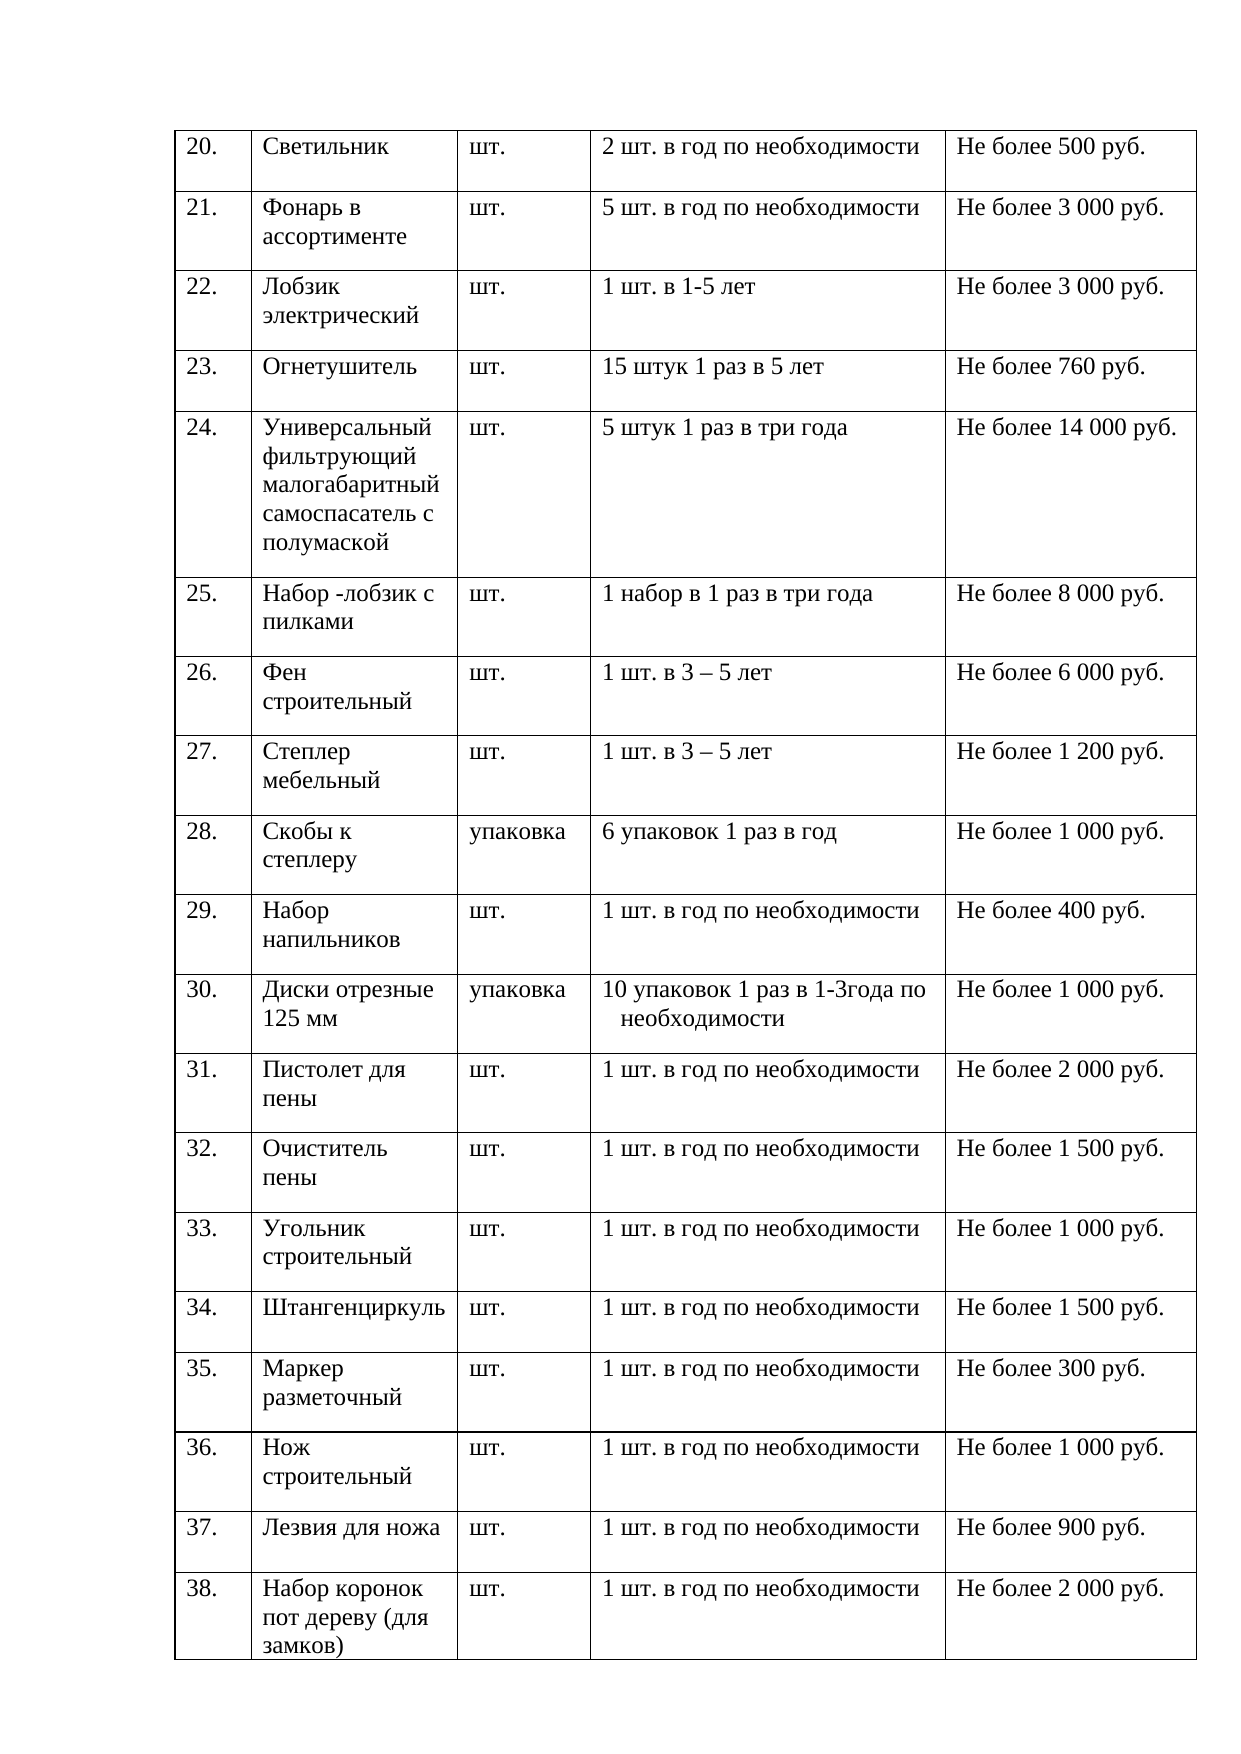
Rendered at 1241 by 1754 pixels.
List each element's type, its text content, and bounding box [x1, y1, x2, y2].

table_cell Фонарь в ассортименте [252, 192, 457, 270]
table_cell 32. [176, 1133, 251, 1212]
table_cell 1 шт. в 3 – 5 лет [591, 657, 945, 735]
table_cell 35. [176, 1353, 251, 1431]
table_cell Степлер мебельный [252, 736, 457, 815]
table_cell Не более 1 000 руб. [946, 816, 1196, 894]
table_cell Не более 1 200 руб. [946, 736, 1196, 815]
table_cell шт. [458, 271, 590, 350]
table_cell Набор -лобзик с пилками [252, 578, 457, 656]
table_cell шт. [458, 1433, 590, 1511]
table_cell Лезвия для ножа [252, 1512, 457, 1572]
table_cell Маркер разметочный [252, 1353, 457, 1431]
table_cell 1 шт. в 1-5 лет [591, 271, 945, 350]
table_cell Не более 500 руб. [946, 131, 1196, 191]
table_cell 1 шт. в год по необходимости [591, 1213, 945, 1291]
table_cell 29. [176, 895, 251, 973]
table_cell шт. [458, 895, 590, 973]
table_cell Пистолет для пены [252, 1054, 457, 1132]
table_cell 33. [176, 1213, 251, 1291]
table_cell шт. [458, 1353, 590, 1431]
table_cell шт. [458, 578, 590, 656]
table_cell Диски отрезные 125 мм [252, 975, 457, 1053]
table_cell 10 упаковок 1 раз в 1-3года по необходимости [591, 975, 945, 1053]
table_cell шт. [458, 1512, 590, 1572]
table_cell шт. [458, 1573, 590, 1659]
table_cell 1 шт. в год по необходимости [591, 1433, 945, 1511]
table_cell 2 шт. в год по необходимости [591, 131, 945, 191]
table_cell шт. [458, 657, 590, 735]
table_cell шт. [458, 1133, 590, 1212]
table_cell 31. [176, 1054, 251, 1132]
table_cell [591, 1573, 945, 1659]
table_cell 24. [176, 412, 251, 577]
table_cell 1 шт. в год по необходимости [591, 1133, 945, 1212]
table_cell шт. [458, 1213, 590, 1291]
table_cell шт. [458, 351, 590, 411]
table_cell 22. [176, 271, 251, 350]
table_cell Лобзик электрический [252, 271, 457, 350]
table_cell 6 упаковок 1 раз в год [591, 816, 945, 894]
table_cell Набор коронок пот дереву (для замков) [252, 1573, 457, 1659]
table_cell шт. [458, 412, 590, 577]
table_cell Не более 2 000 руб. [946, 1054, 1196, 1132]
table_cell 36. [176, 1433, 251, 1511]
table_cell Не более 14 000 руб. [946, 412, 1196, 577]
table_cell Не более 1 000 руб. [946, 1213, 1196, 1291]
table_cell Светильник [252, 131, 457, 191]
table_cell Не более 3 000 руб. [946, 192, 1196, 270]
table_cell упаковка [458, 975, 590, 1053]
table_cell Фен строительный [252, 657, 457, 735]
table_cell Не более 6 000 руб. [946, 657, 1196, 735]
table_cell 1 шт. в год по необходимости [591, 1353, 945, 1431]
table_cell Не более 1 500 руб. [946, 1133, 1196, 1212]
table_cell Огнетушитель [252, 351, 457, 411]
table_cell Не более 8 000 руб. [946, 578, 1196, 656]
table_cell шт. [458, 1054, 590, 1132]
table_cell Набор напильников [252, 895, 457, 973]
table_cell 1 шт. в год по необходимости [591, 1054, 945, 1132]
table_cell Не более 1 000 руб. [946, 975, 1196, 1053]
table_cell 1 шт. в год по необходимости [591, 1292, 945, 1352]
table_cell 1 набор в 1 раз в три года [591, 578, 945, 656]
table_cell Штангенциркуль [252, 1292, 457, 1352]
table_cell 15 штук 1 раз в 5 лет [591, 351, 945, 411]
table_cell Нож строительный [252, 1433, 457, 1511]
table_cell 26. [176, 657, 251, 735]
table_cell Не более 300 руб. [946, 1353, 1196, 1431]
table_cell шт. [458, 192, 590, 270]
table_cell 37. [176, 1512, 251, 1572]
table_cell Не более 1 000 руб. [946, 1433, 1196, 1511]
table_cell 23. [176, 351, 251, 411]
table_cell Не более 2 000 руб. [946, 1573, 1196, 1659]
table_cell 21. [176, 192, 251, 270]
table_cell шт. [458, 1292, 590, 1352]
table_cell 28. [176, 816, 251, 894]
table_cell 1 шт. в год по необходимости [591, 1512, 945, 1572]
table_cell 27. [176, 736, 251, 815]
table_cell 25. [176, 578, 251, 656]
table_cell шт. [458, 736, 590, 815]
table_cell 20. [176, 131, 251, 191]
table_cell 1 шт. в 3 – 5 лет [591, 736, 945, 815]
table_cell 5 штук 1 раз в три года [591, 412, 945, 577]
table_cell 1 шт. в год по необходимости [591, 895, 945, 973]
table_cell Очиститель пены [252, 1133, 457, 1212]
table_cell 34. [176, 1292, 251, 1352]
table_cell 30. [176, 975, 251, 1053]
table_cell 38. [176, 1573, 251, 1659]
table_cell Скобы к степлеру [252, 816, 457, 894]
table_cell 5 шт. в год по необходимости [591, 192, 945, 270]
table_cell упаковка [458, 816, 590, 894]
table_cell Не более 400 руб. [946, 895, 1196, 973]
table_cell шт. [458, 131, 590, 191]
table_cell Не более 1 500 руб. [946, 1292, 1196, 1352]
table_cell Не более 900 руб. [946, 1512, 1196, 1572]
table_cell Не более 3 000 руб. [946, 271, 1196, 350]
table_cell Угольник строительный [252, 1213, 457, 1291]
table_cell Универсальный фильтрующий малогабаритный самоспасатель с полумаской [252, 412, 457, 577]
table_cell Не более 760 руб. [946, 351, 1196, 411]
